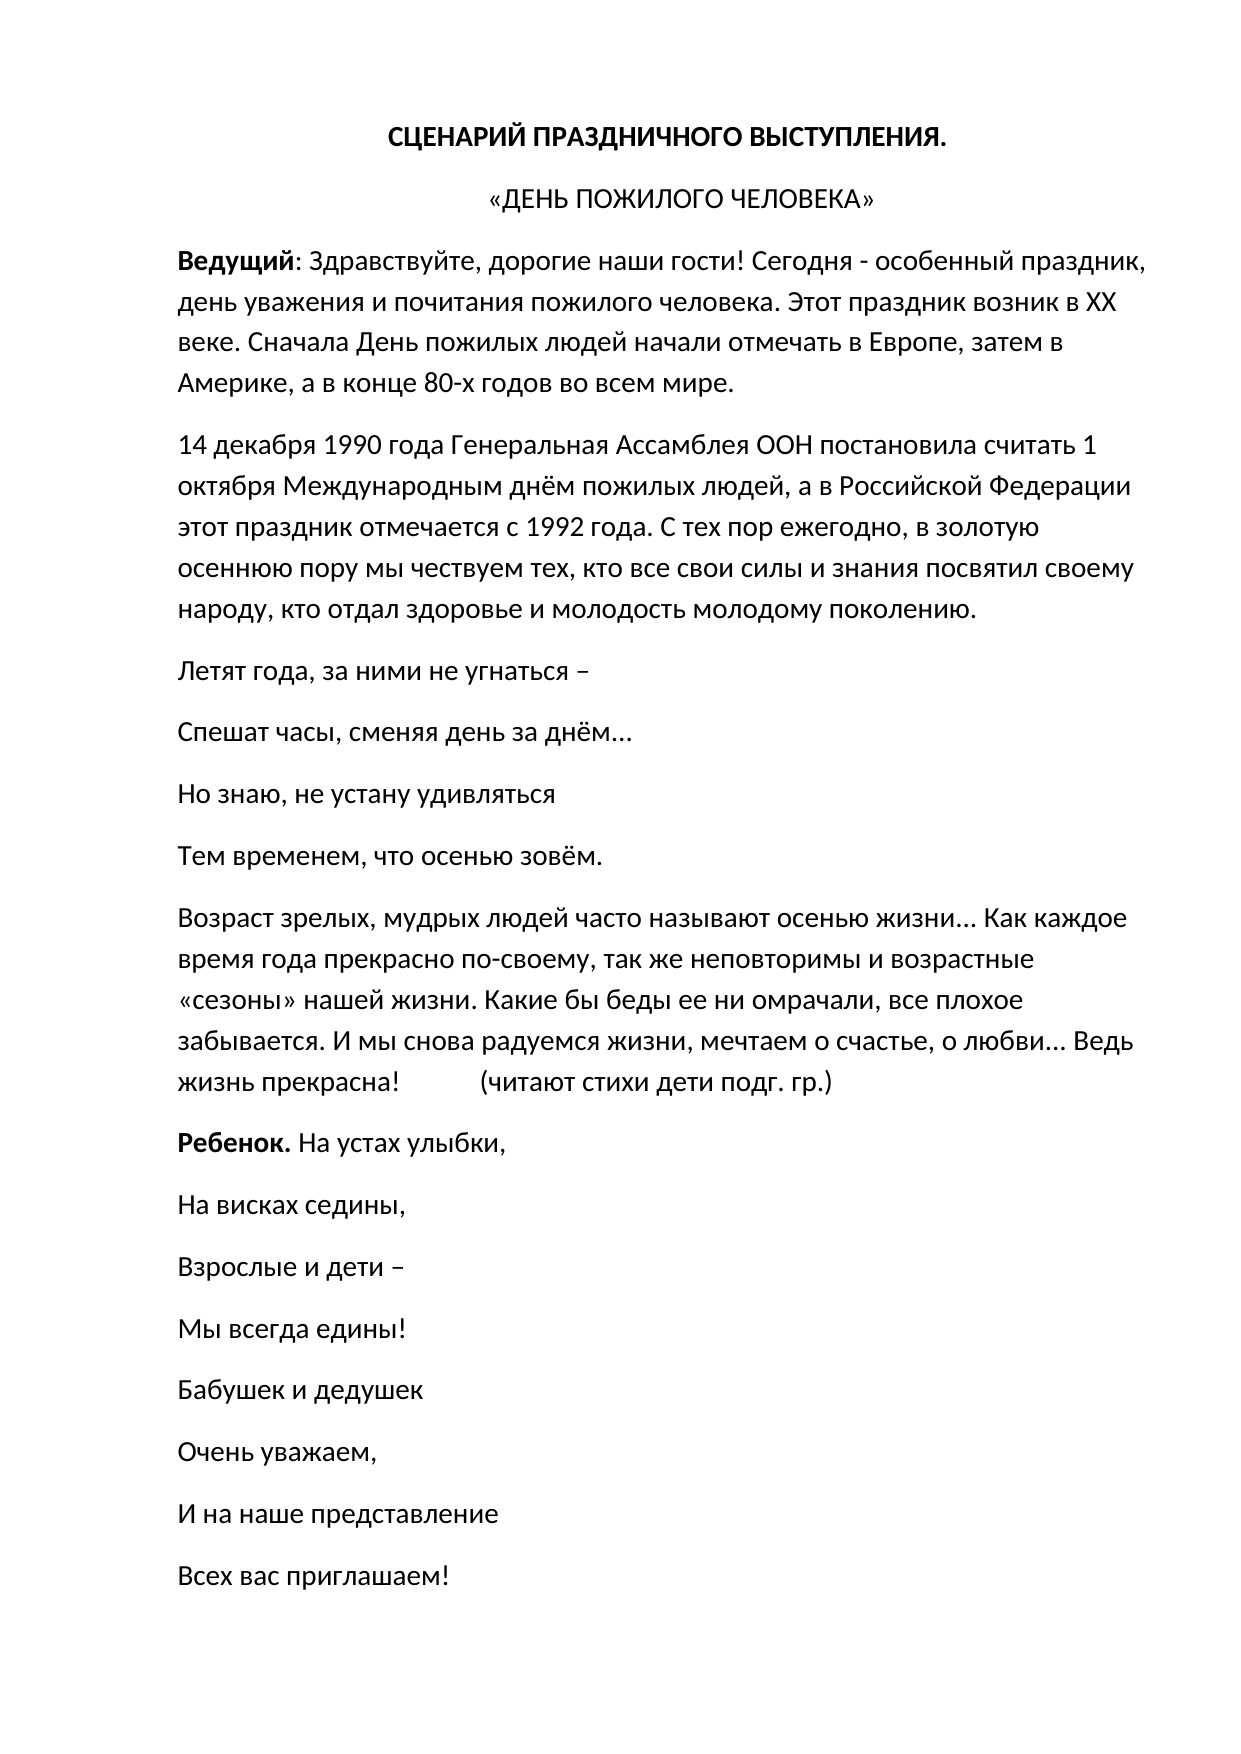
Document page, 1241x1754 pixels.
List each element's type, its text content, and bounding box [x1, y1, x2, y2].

text Тем временем, что осенью зовём. [177, 837, 1152, 873]
text Взрослые и дети – [177, 1248, 1152, 1283]
text На висках седины, [177, 1186, 1152, 1222]
text Ребенок. На устах улыбки, [177, 1124, 1152, 1160]
text И на наше представление [177, 1495, 1152, 1531]
text Спешат часы, сменяя день за днём... [177, 713, 1152, 749]
text Ведущий: Здравствуйте, дорогие наши гости! Сегодня - особенный праздник, день уважения и почитания пожилого человека. Этот праздник возник в XX веке. Сначала День пожилых людей начали отмечать в Европе, затем в Америке, а в конце 80-х годов во всем мире. [177, 242, 1152, 400]
text «ДЕНЬ ПОЖИЛОГО ЧЕЛОВЕКА» [177, 180, 1152, 216]
text СЦЕНАРИЙ ПРАЗДНИЧНОГО ВЫСТУПЛЕНИЯ. [177, 118, 1152, 154]
text Возраст зрелых, мудрых людей часто называют осенью жизни... Как каждое время года прекрасно по-своему, так же неповторимы и возрастные «сезоны» нашей жизни. Какие бы беды ее ни омрачали, все плохое забывается. И мы снова радуемся жизни, мечтаем о счастье, о любви... Ведь жизнь прекрасна! (читают стихи дети подг. гр.) [177, 899, 1152, 1098]
text Очень уважаем, [177, 1433, 1152, 1469]
text Бабушек и дедушек [177, 1371, 1152, 1407]
text 14 декабря 1990 года Генеральная Ассамблея ООН постановила считать 1 октября Международным днём пожилых людей, а в Российской Федерации этот праздник отмечается с 1992 года. С тех пор ежегодно, в золотую осеннюю пору мы чествуем тех, кто все свои силы и знания посвятил своему народу, кто отдал здоровье и молодость молодому поколению. [177, 426, 1152, 626]
text Мы всегда едины! [177, 1310, 1152, 1345]
text Летят года, за ними не угнаться – [177, 652, 1152, 687]
text Но знаю, не устану удивляться [177, 775, 1152, 811]
text Всех вас приглашаем! [177, 1557, 1152, 1592]
